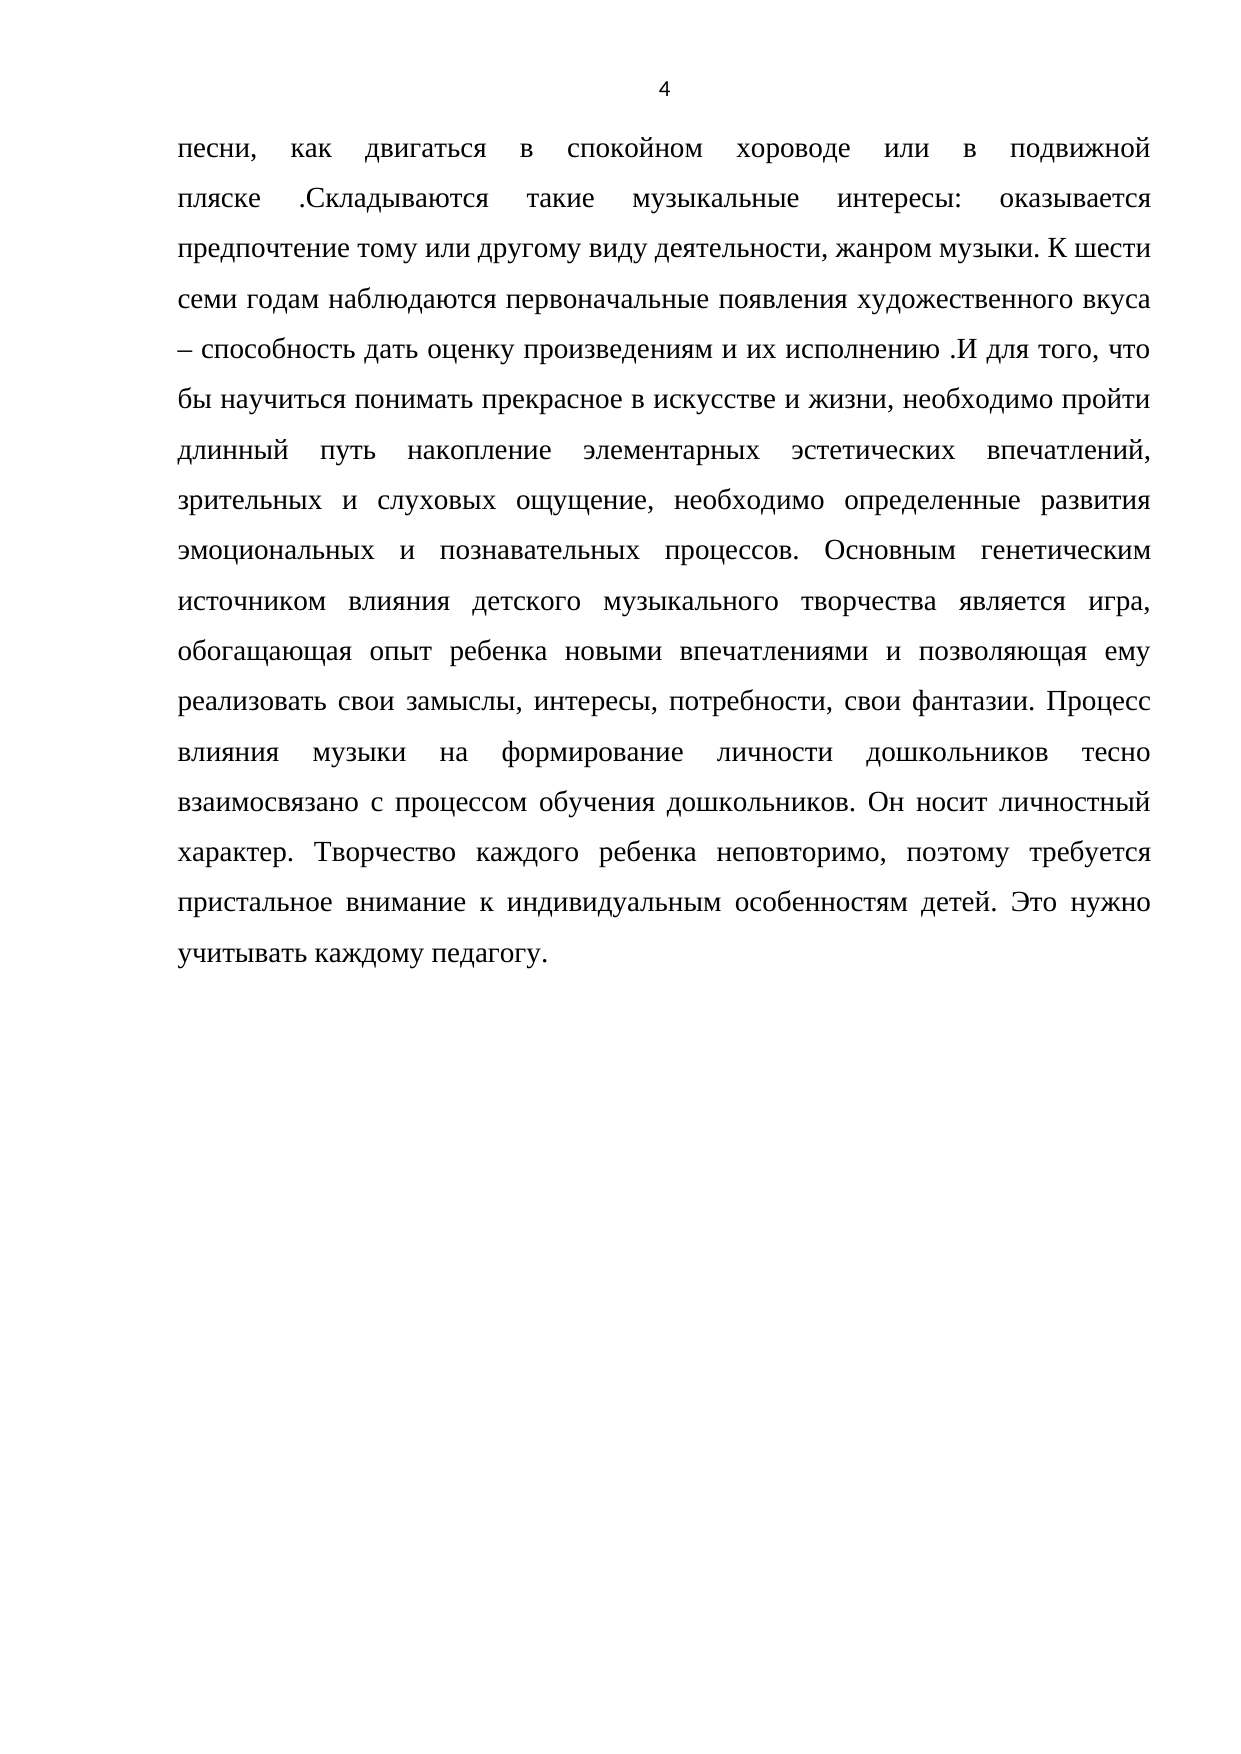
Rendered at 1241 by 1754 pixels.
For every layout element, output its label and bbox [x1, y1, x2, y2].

text [177, 130, 1152, 968]
